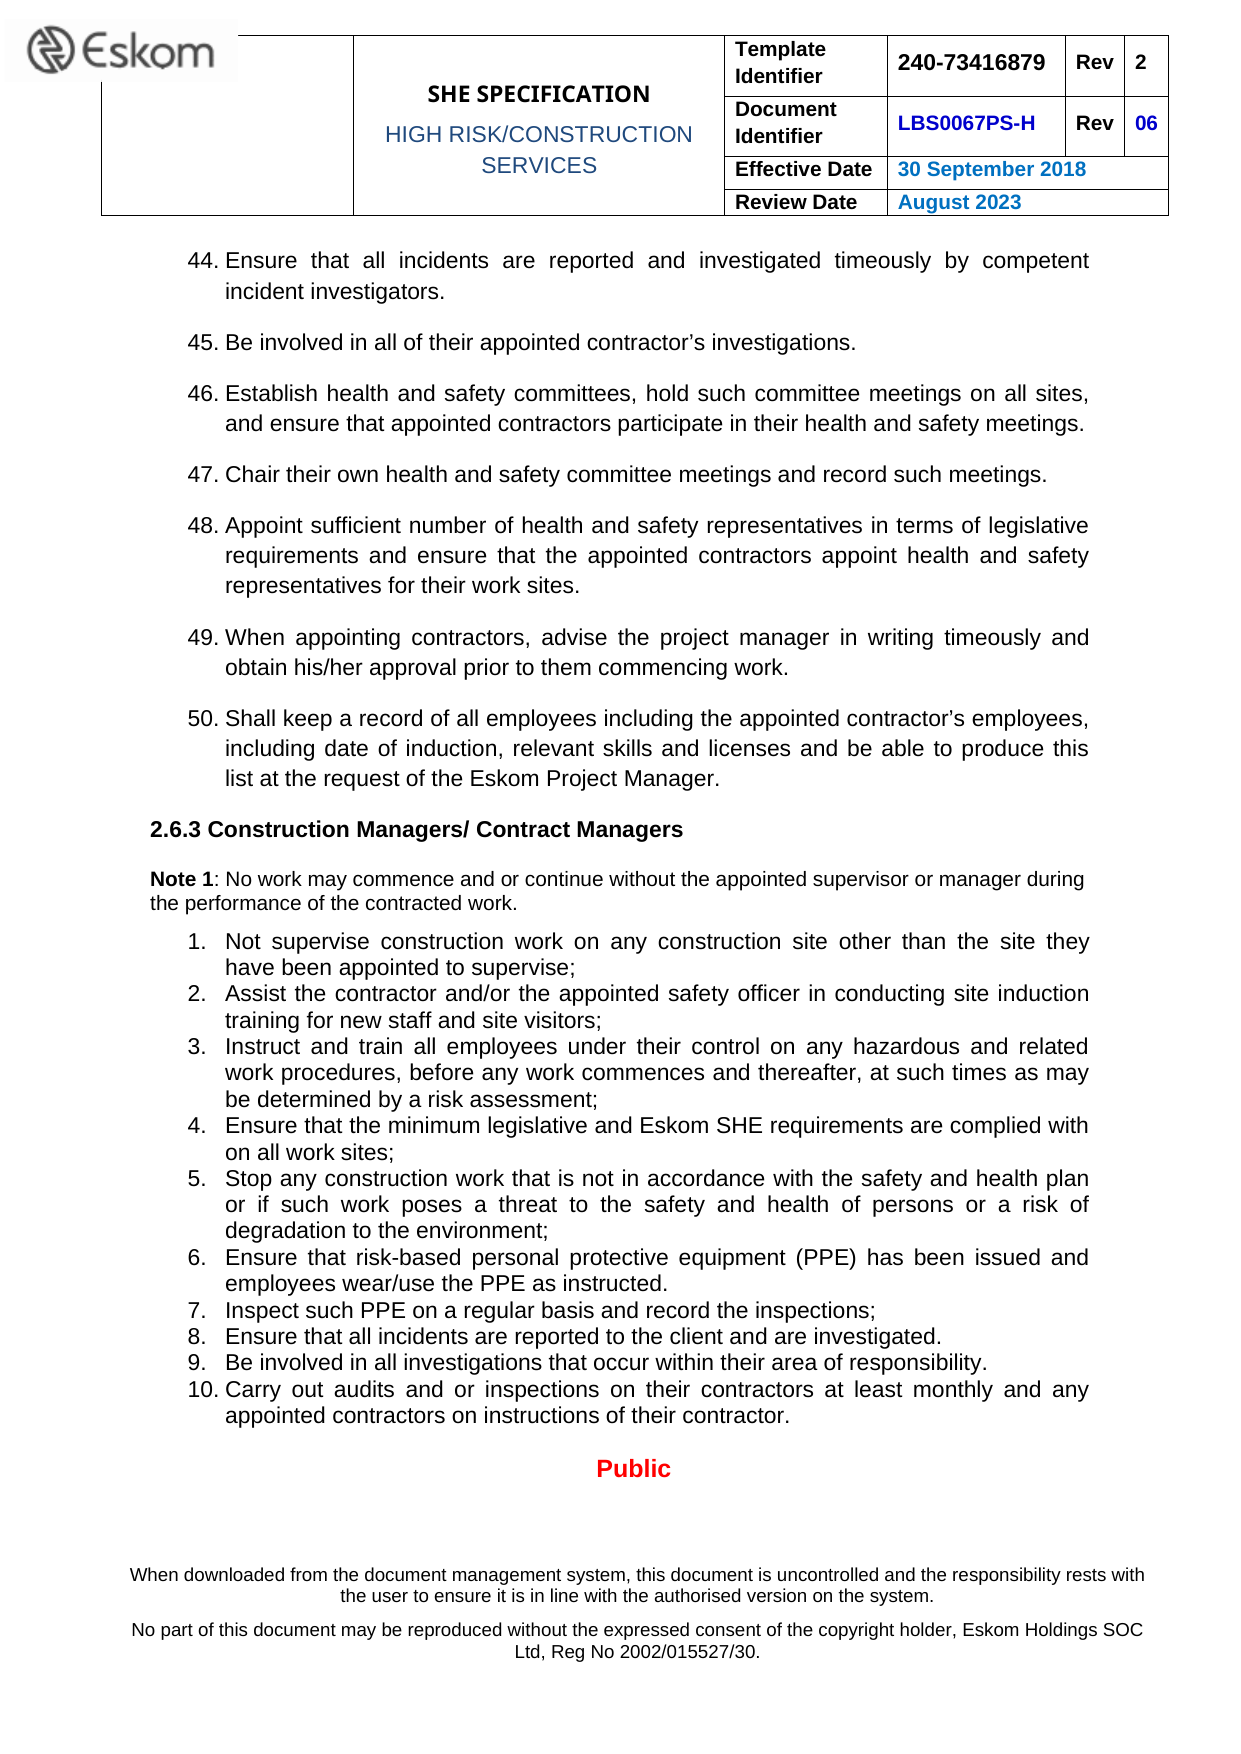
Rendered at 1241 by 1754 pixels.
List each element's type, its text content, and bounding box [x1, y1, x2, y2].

list Ensure that risk-based personal protective equipment (PPE) has been issued and employees wear/use the PPE as instructed. [187, 1244, 1090, 1297]
list Chair their own health and safety committee meetings and record such meetings. [187, 461, 1090, 487]
text 2.6.3 Construction Managers/ Contract Managers [150, 816, 1090, 842]
list Carry out audits and or inspections on their contractors at least monthly and any appointed contractors on instructions of their contractor. [187, 1376, 1090, 1428]
list Ensure that all incidents are reported and investigated timeously by competent incident investigators. [187, 247, 1090, 304]
list Not supervise construction work on any construction site other than the site they have been appointed to supervise; [187, 928, 1090, 980]
list Assist the contractor and/or the appointed safety officer in conducting site induction training for new staff and site visitors; [187, 980, 1090, 1033]
list Be involved in all of their appointed contractor’s investigations. [187, 329, 1090, 355]
list Ensure that the minimum legislative and Eskom SHE requirements are complied with on all work sites; [187, 1112, 1090, 1165]
list When appointing contractors, advise the project manager in writing timeously and obtain his/her approval prior to them commencing work. [187, 623, 1090, 680]
list Ensure that all incidents are reported to the client and are investigated. [187, 1323, 1090, 1349]
text Note 1: No work may commence and or continue without the appointed supervisor or manager during the performance of the contracted work. [150, 867, 1090, 915]
list Shall keep a record of all employees including the appointed contractor’s employees, including date of induction, relevant skills and licenses and be able to produce this list at the request of the Eskom Project Manager. [187, 705, 1090, 791]
list Be involved in all investigations that occur within their area of responsibility. [187, 1349, 1090, 1376]
list Instruct and train all employees under their control on any hazardous and related work procedures, before any work commences and thereafter, at such times as may be determined by a risk assessment; [187, 1033, 1090, 1112]
list Establish health and safety committees, hold such committee meetings on all sites, and ensure that appointed contractors participate in their health and safety meetings. [187, 380, 1090, 436]
list Stop any construction work that is not in accordance with the safety and health plan or if such work poses a threat to the safety and health of persons or a risk of degradation to the environment; [187, 1165, 1090, 1244]
list Inspect such PPE on a regular basis and record the inspections; [187, 1297, 1090, 1323]
list Appoint sufficient number of health and safety representatives in terms of legislative requirements and ensure that the appointed contractors appoint health and safety representatives for their work sites. [187, 512, 1090, 599]
